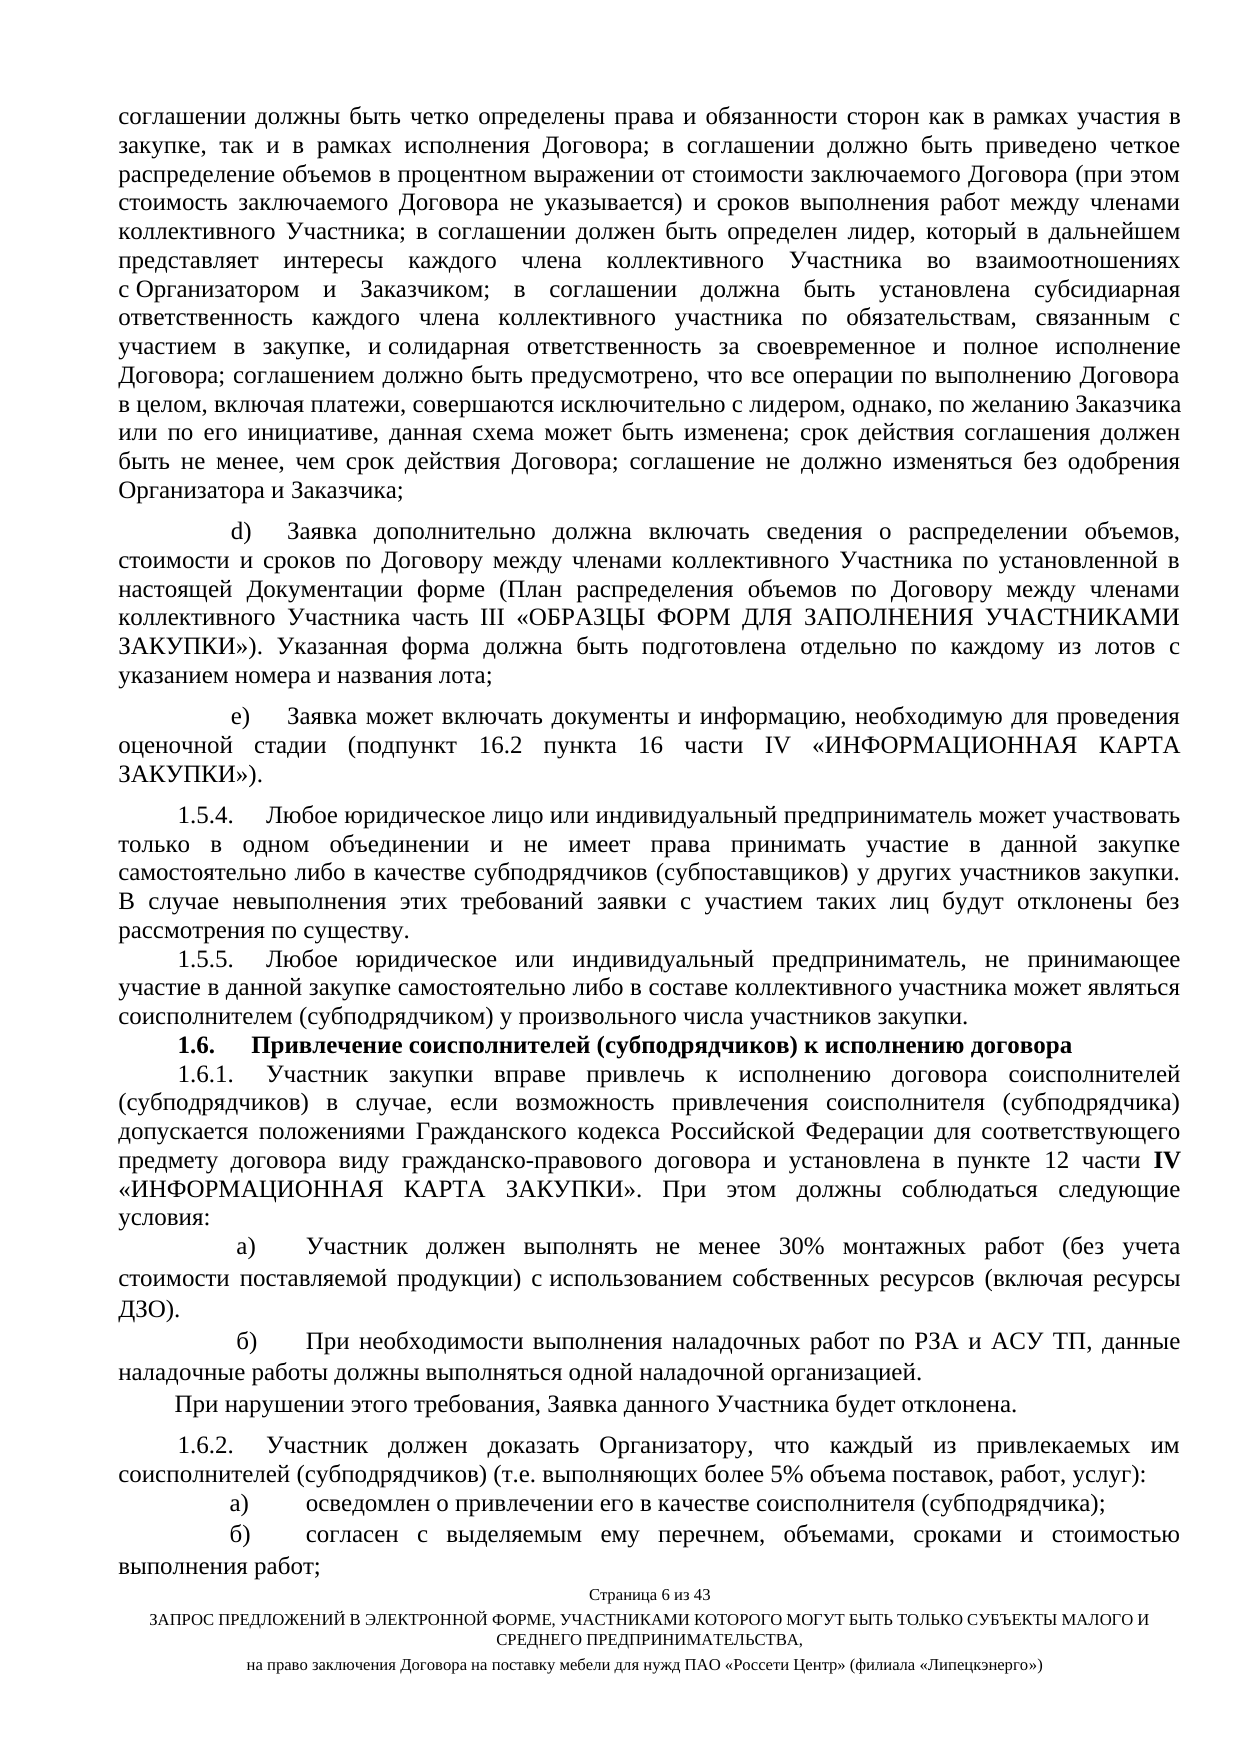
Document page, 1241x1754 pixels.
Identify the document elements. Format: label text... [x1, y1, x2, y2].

list согласен с выделяемым ему перечнем, объемами, сроками и стоимостью выполнения работ; [118, 1519, 1181, 1580]
subtitle Участник закупки вправе привлечь к исполнению договора соисполнителей (субподрядчиков) в случае, если возможность привлечения соисполнителя (субподрядчика) допускается положениями Гражданского кодекса Российской Федерации для соответствующего предмету договора виду гражданско-правового договора и установлена в пункте 12 части IV «ИНФОРМАЦИОННАЯ КАРТА ЗАКУПКИ». При этом должны соблюдаться следующие условия: [118, 1059, 1181, 1231]
list При необходимости выполнения наладочных работ по РЗА и АСУ ТП, данные наладочные работы должны выполняться одной наладочной организацией. [118, 1326, 1181, 1386]
subtitle Любое юридическое или индивидуальный предприниматель, не принимающее участие в данной закупке самостоятельно либо в составе коллективного участника может являться соисполнителем (субподрядчиком) у произвольного числа участников закупки. [118, 944, 1181, 1030]
list Заявка дополнительно должна включать сведения о распределении объемов, стоимости и сроков по Договору между членами коллективного Участника по установленной в настоящей Документации форме (План распределения объемов по Договору между членами коллективного Участника часть III «ОБРАЗЦЫ ФОРМ ДЛЯ ЗАПОЛНЕНИЯ УЧАСТНИКАМИ ЗАКУПКИ»). Указанная форма должна быть подготовлена отдельно по каждому из лотов с указанием номера и названия лота; [118, 516, 1181, 689]
list Участник должен выполнять не менее 30% монтажных работ (без учета стоимости поставляемой продукции) c использованием собственных ресурсов (включая ресурсы ДЗО). [118, 1231, 1181, 1323]
list Заявка может включать документы и информацию, необходимую для проведения оценочной стадии (подпункт 16.2 пункта 16 части IV «ИНФОРМАЦИОННАЯ КАРТА ЗАКУПКИ»). [118, 701, 1181, 787]
subtitle Участник должен доказать Организатору, что каждый из привлекаемых им соисполнителей (субподрядчиков) (т.е. выполняющих более 5% объема поставок, работ, услуг): [118, 1430, 1181, 1488]
subtitle Привлечение соисполнителей (субподрядчиков) к исполнению договора [118, 1030, 1181, 1059]
list осведомлен о привлечении его в качестве соисполнителя (субподрядчика); [118, 1488, 1181, 1517]
text При нарушении этого требования, Заявка данного Участника будет отклонена. [174, 1389, 1181, 1418]
subtitle Любое юридическое лицо или индивидуальный предприниматель может участвовать только в одном объединении и не имеет права принимать участие в данной закупке самостоятельно либо в качестве субподрядчиков (субпоставщиков) у других участников закупки. В случае невыполнения этих требований заявки с участием таких лиц будут отклонены без рассмотрения по существу. [118, 800, 1181, 944]
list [118, 101, 1181, 504]
